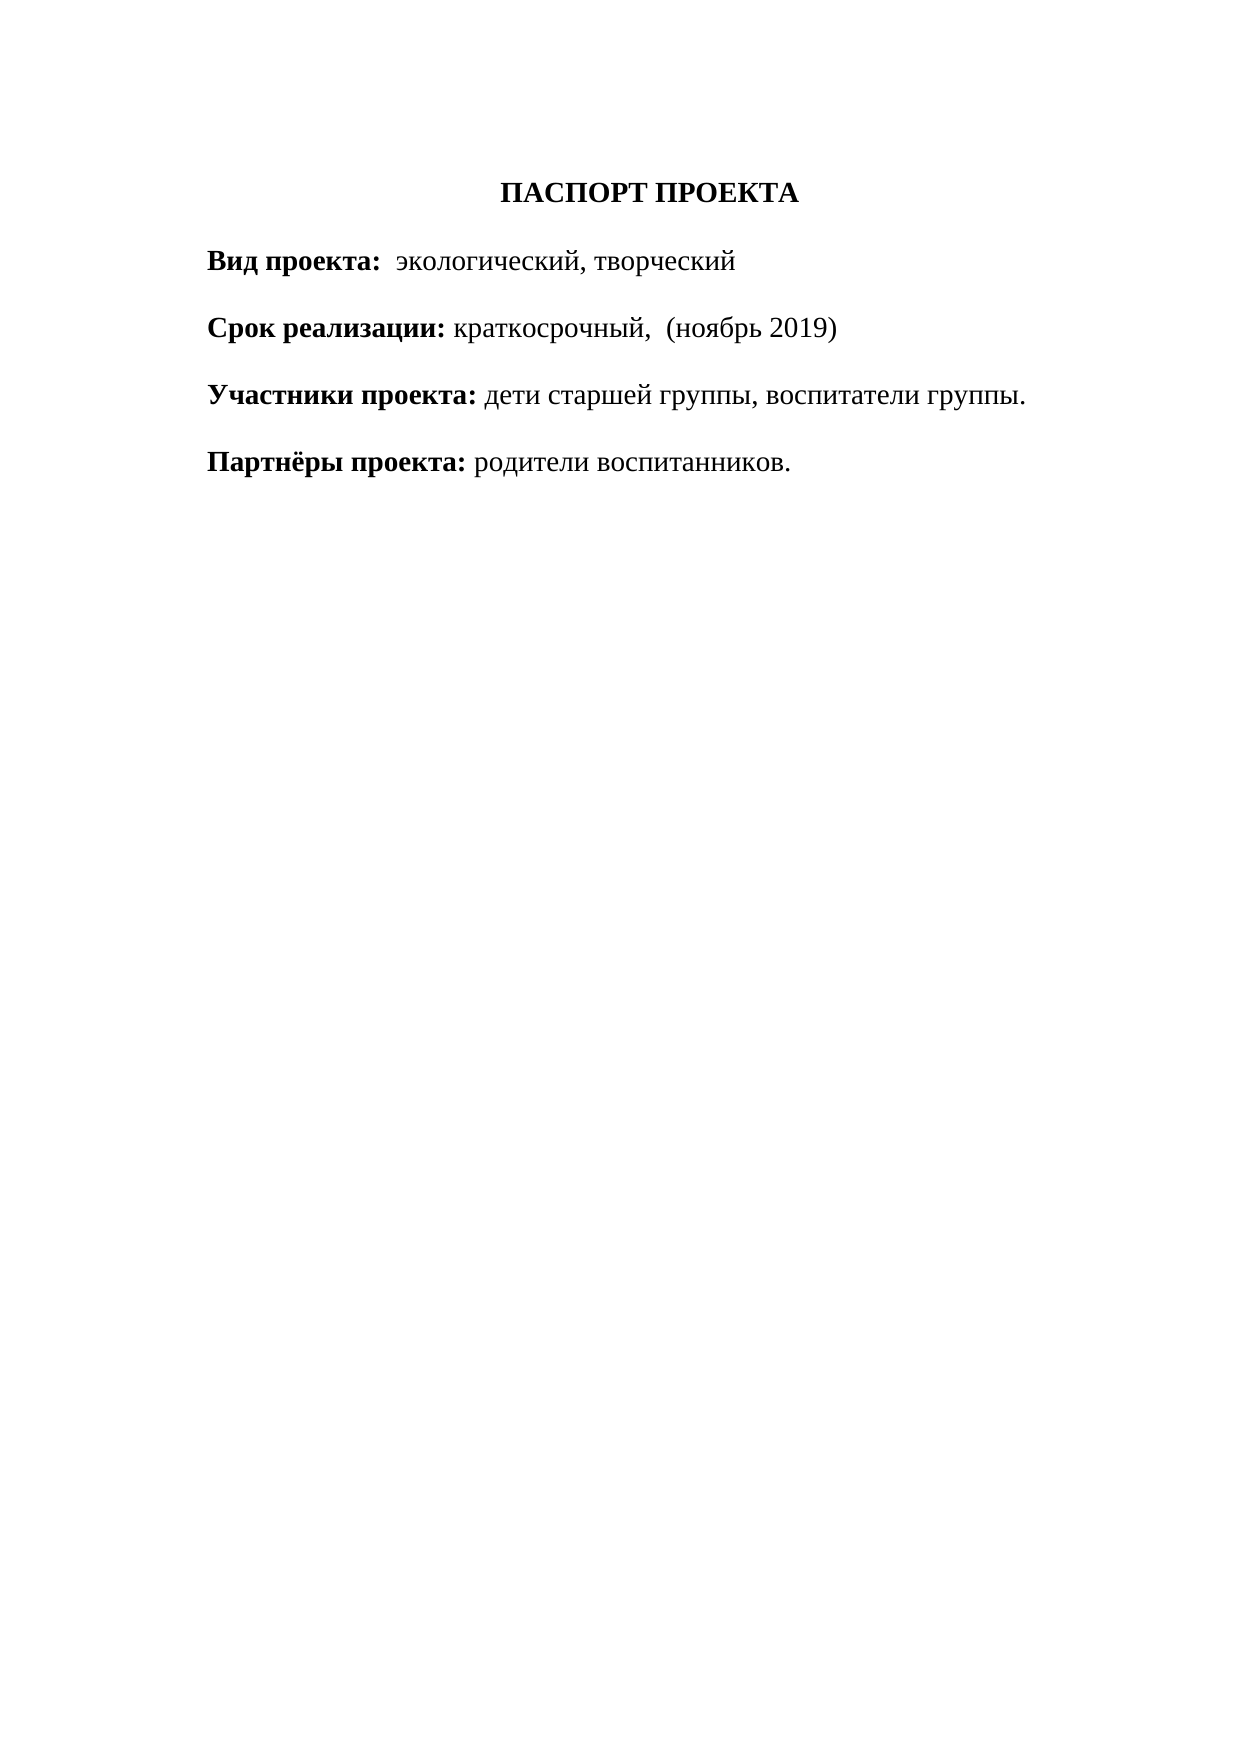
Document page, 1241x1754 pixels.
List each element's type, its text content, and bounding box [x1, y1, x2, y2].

text Срок реализации: краткосрочный, (ноябрь 2019) [207, 310, 1093, 343]
text Партнёры проекта: родители воспитанников. [207, 444, 1093, 477]
text Участники проекта: дети старшей группы, воспитатели группы. [207, 377, 1093, 410]
text Вид проекта: экологический, творческий [207, 243, 1093, 276]
text ПАСПОРТ ПРОЕКТА [207, 176, 1093, 209]
